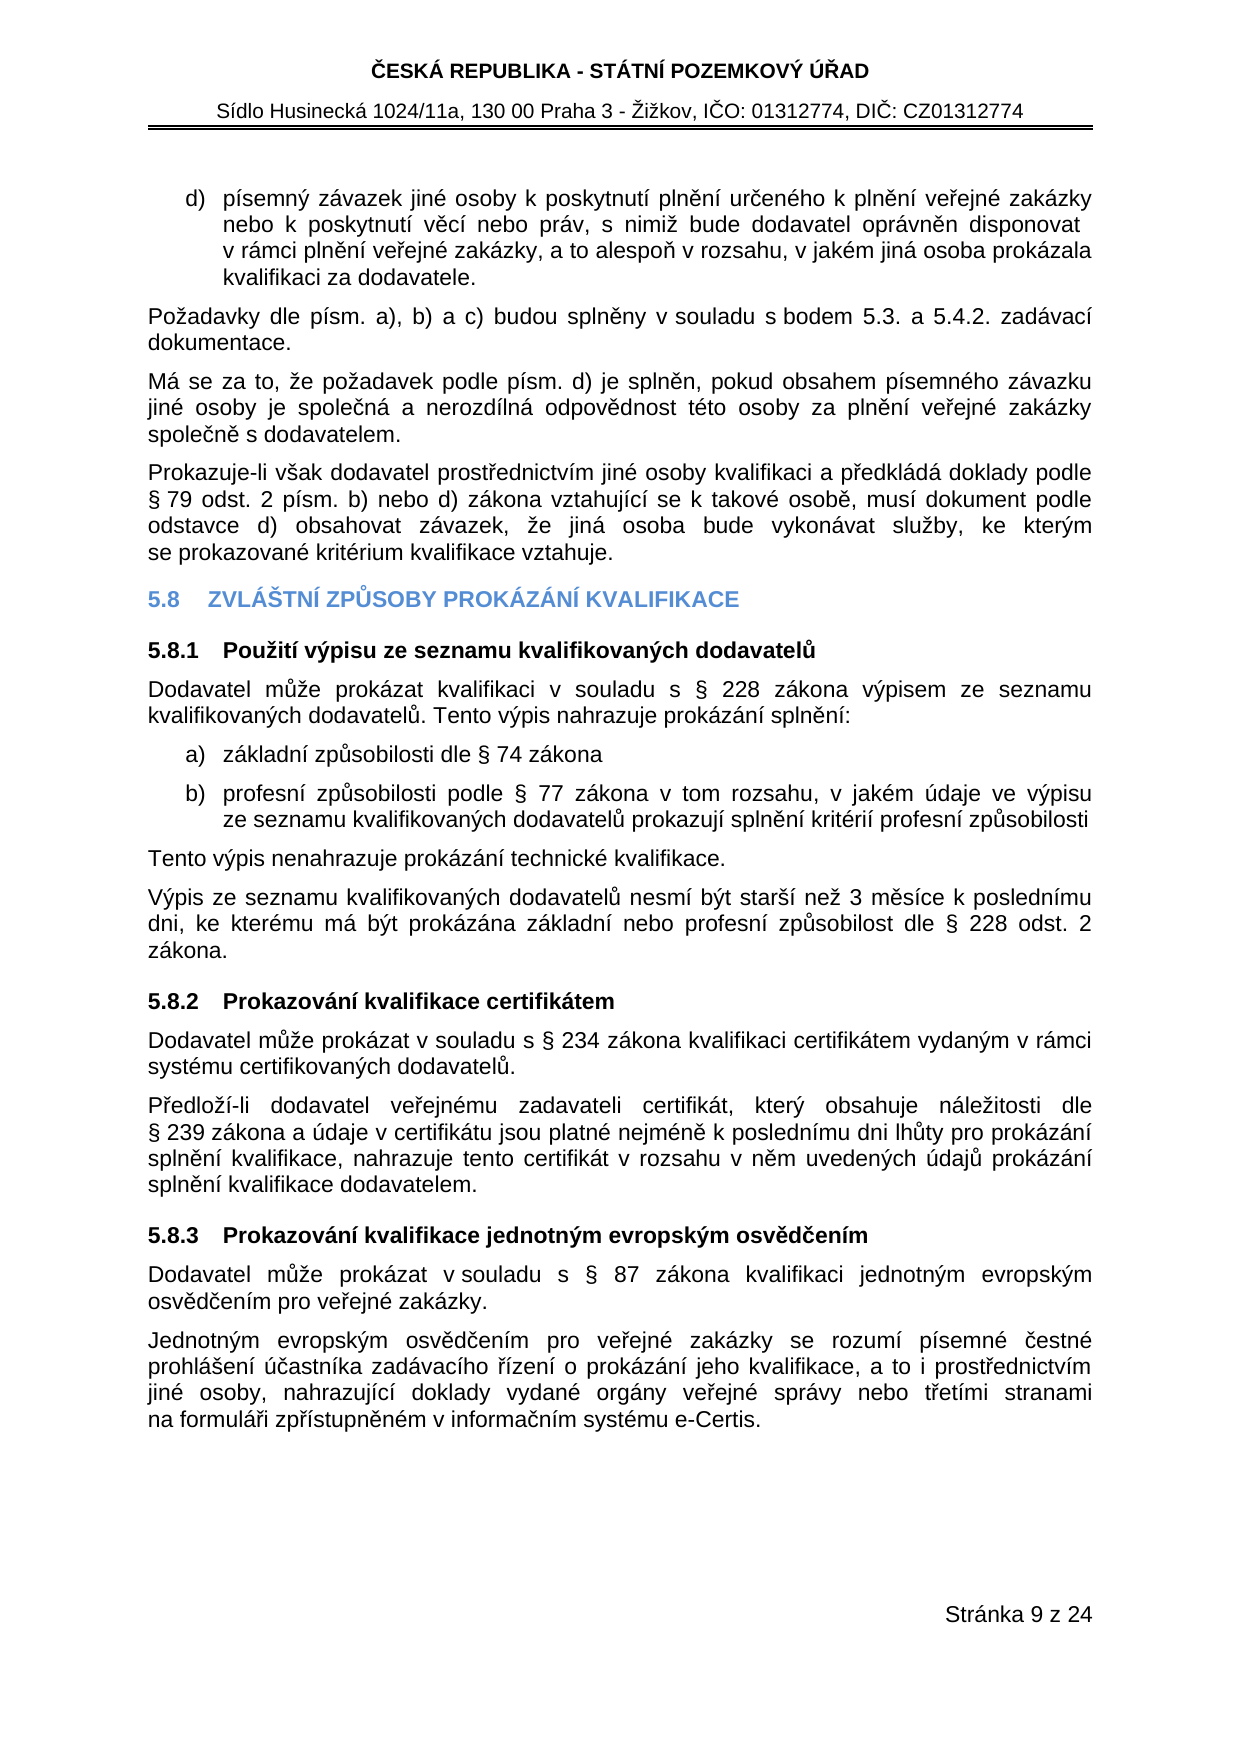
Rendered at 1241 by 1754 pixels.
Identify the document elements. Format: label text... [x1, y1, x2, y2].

list základní způsobilosti dle § 74 zákona [185, 741, 1093, 767]
subtitle Prokazování kvalifikace jednotným evropským osvědčením [148, 1222, 1093, 1249]
subtitle Prokazování kvalifikace certifikátem [148, 988, 1093, 1014]
text Předloží-li dodavatel veřejnému zadavateli certifikát, který obsahuje náležitosti dle § 239 zákona a údaje v certifikátu jsou platné nejméně k poslednímu dni lhůty pro prokázání splnění kvalifikace, nahrazuje tento certifikát v rozsahu v něm uvedených údajů prokázání splnění kvalifikace dodavatelem. [148, 1092, 1093, 1197]
text Jednotným evropským osvědčením pro veřejné zakázky se rozumí písemné čestné prohlášení účastníka zadávacího řízení o prokázání jeho kvalifikace, a to i prostřednictvím jiné osoby, nahrazující doklady vydané orgány veřejné správy nebo třetími stranami na formuláři zpřístupněném v informačním systému e-Certis. [148, 1327, 1093, 1432]
subtitle Použití výpisu ze seznamu kvalifikovaných dodavatelů [148, 637, 1093, 663]
text Prokazuje-li však dodavatel prostřednictvím jiné osoby kvalifikaci a předkládá doklady podle § 79 odst. 2 písm. b) nebo d) zákona vztahující se k takové osobě, musí dokument podle odstavce d) obsahovat závazek, že jiná osoba bude vykonávat služby, ke kterým se prokazované kritérium kvalifikace vztahuje. [148, 459, 1093, 565]
list profesní způsobilosti podle § 77 zákona v tom rozsahu, v jakém údaje ve výpisu ze seznamu kvalifikovaných dodavatelů prokazují splnění kritérií profesní způsobilosti [185, 780, 1093, 833]
text Požadavky dle písm. a), b) a c) budou splněny v souladu s bodem 5.3. a 5.4.2. zadávací dokumentace. [148, 303, 1093, 355]
subtitle Zvláštní způsoby prokázání kvalifikace [148, 586, 1093, 612]
list písemný závazek jiné osoby k poskytnutí plnění určeného k plnění veřejné zakázky nebo k poskytnutí věcí nebo práv, s nimiž bude dodavatel oprávněn disponovat v rámci plnění veřejné zakázky, a to alespoň v rozsahu, v jakém jiná osoba prokázala kvalifikaci za dodavatele. [185, 185, 1093, 290]
text Dodavatel může prokázat v souladu s § 234 zákona kvalifikaci certifikátem vydaným v rámci systému certifikovaných dodavatelů. [148, 1027, 1093, 1079]
text Má se za to, že požadavek podle písm. d) je splněn, pokud obsahem písemného závazku jiné osoby je společná a nerozdílná odpovědnost této osoby za plnění veřejné zakázky společně s dodavatelem. [148, 368, 1093, 447]
text Výpis ze seznamu kvalifikovaných dodavatelů nesmí být starší než 3 měsíce k poslednímu dni, ke kterému má být prokázána základní nebo profesní způsobilost dle § 228 odst. 2 zákona. [148, 884, 1093, 963]
text Tento výpis nenahrazuje prokázání technické kvalifikace. [148, 845, 1093, 871]
text Dodavatel může prokázat v souladu s § 87 zákona kvalifikaci jednotným evropským osvědčením pro veřejné zakázky. [148, 1261, 1093, 1314]
text Dodavatel může prokázat kvalifikaci v souladu s § 228 zákona výpisem ze seznamu kvalifikovaných dodavatelů. Tento výpis nahrazuje prokázání splnění: [148, 676, 1093, 728]
